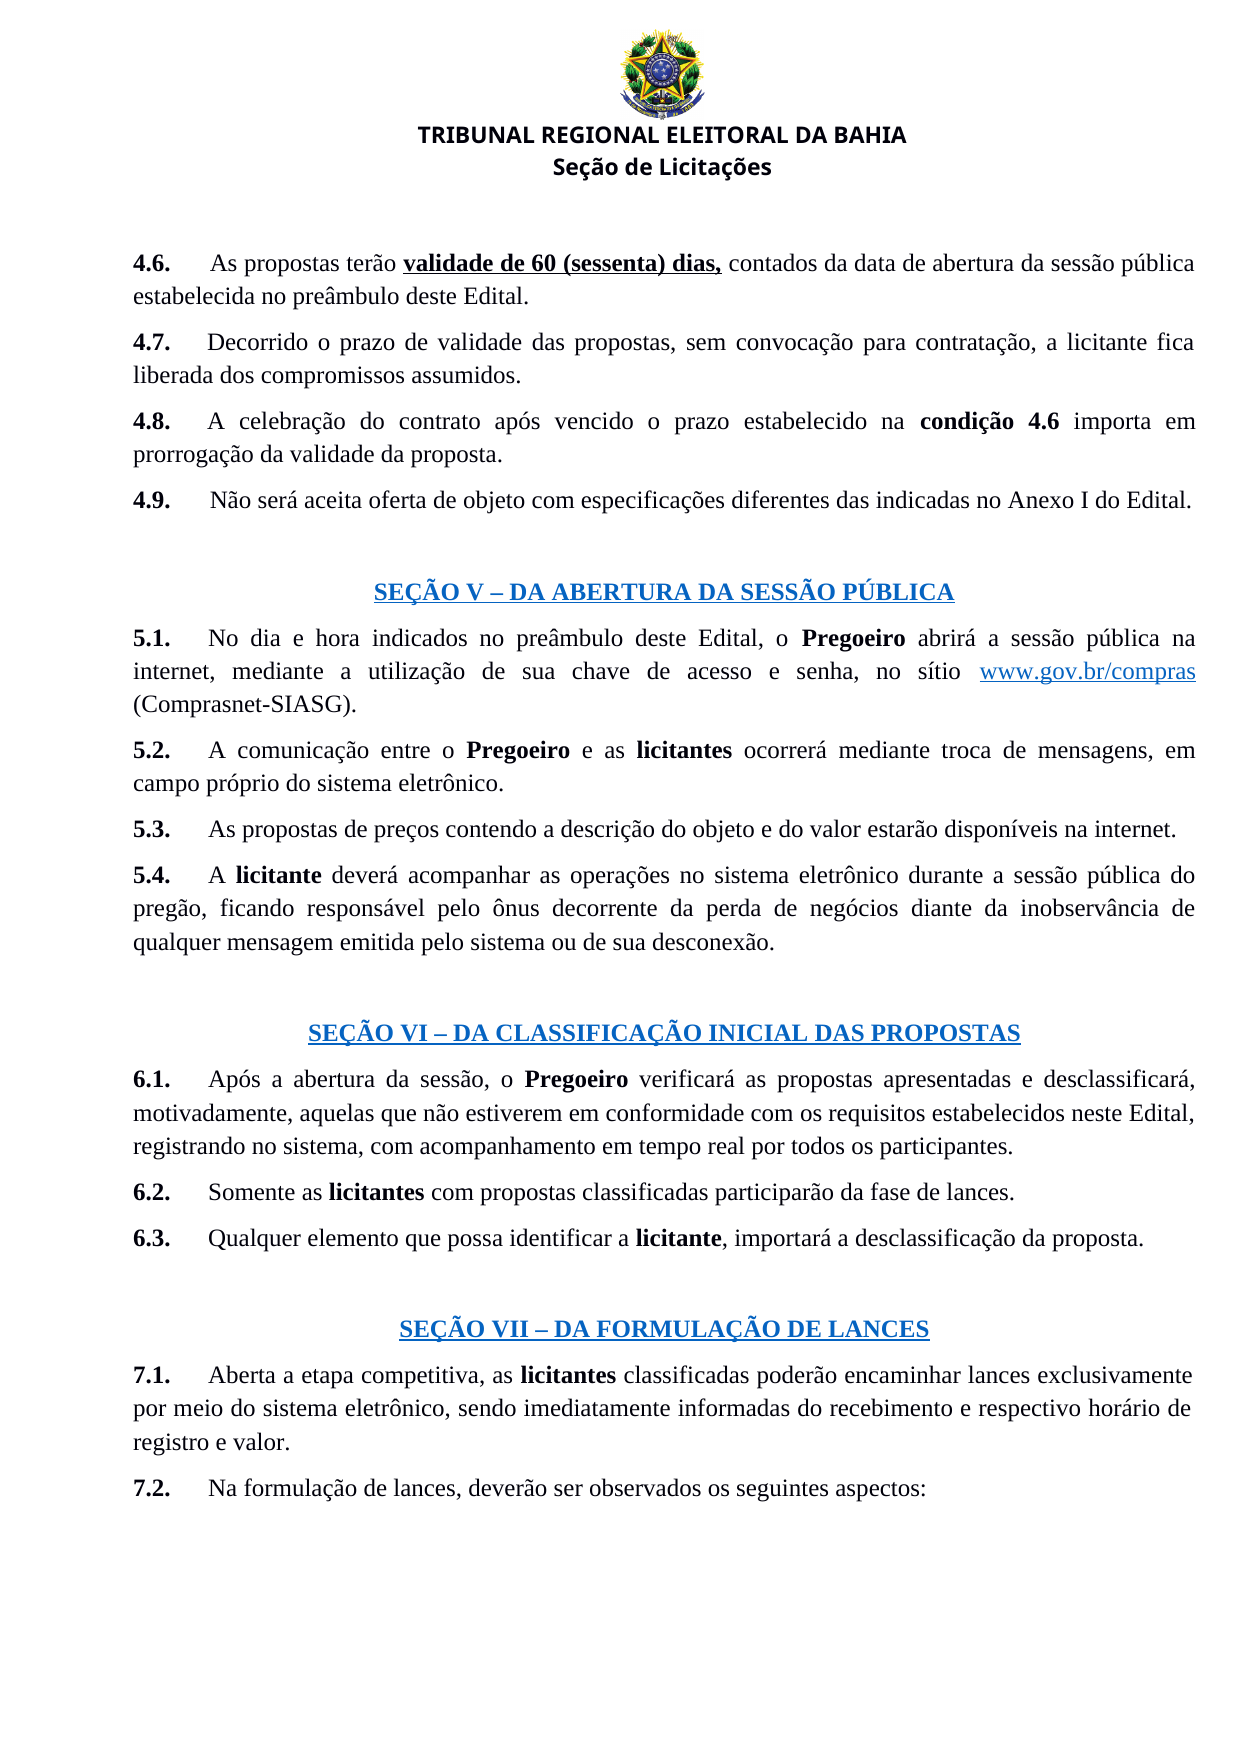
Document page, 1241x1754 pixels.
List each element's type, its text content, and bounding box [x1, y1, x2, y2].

text 4.9. Não será aceita oferta de objeto com especificações diferentes das indicadas no Anexo I do Edital. [133, 482, 1196, 515]
text SEÇÃO VII – DA FORMULAÇÃO DE LANCES [133, 1311, 1196, 1344]
text 7.2. Na formulação de lances, deverão ser observados os seguintes aspectos: [133, 1469, 1193, 1503]
text 6.3. Qualquer elemento que possa identificar a licitante, importará a desclassificação da proposta. [133, 1219, 1193, 1253]
text 4.7. Decorrido o prazo de validade das propostas, sem convocação para contratação, a licitante fica liberada dos compromissos assumidos. [133, 323, 1196, 390]
text 7.1. Aberta a etapa competitiva, as licitantes classificadas poderão encaminhar lances exclusivamente por meio do sistema eletrônico, sendo imediatamente informadas do recebimento e respectivo horário de registro e valor. [133, 1357, 1193, 1457]
text 6.2. Somente as licitantes com propostas classificadas participarão da fase de lances. [133, 1173, 1196, 1207]
text 5.3. As propostas de preços contendo a descrição do objeto e do valor estarão disponíveis na internet. [133, 811, 1196, 844]
text 6.1. Após a abertura da sessão, o Pregoeiro verificará as propostas apresentadas e desclassificará, motivadamente, aquelas que não estiverem em conformidade com os requisitos estabelecidos neste Edital, registrando no sistema, com acompanhamento em tempo real por todos os participantes. [133, 1061, 1196, 1161]
text 4.8. A celebração do contrato após vencido o prazo estabelecido na condição 4.6 importa em prorrogação da validade da proposta. [133, 403, 1196, 469]
text 5.1. No dia e hora indicados no preâmbulo deste Edital, o Pregoeiro abrirá a sessão pública na internet, mediante a utilização de sua chave de acesso e senha, no sítio www.gov.br/compras (Comprasnet-SIASG). [133, 619, 1196, 719]
text 5.4. A licitante deverá acompanhar as operações no sistema eletrônico durante a sessão pública do pregão, ficando responsável pelo ônus decorrente da perda de negócios diante da inobservância de qualquer mensagem emitida pelo sistema ou de sua desconexão. [133, 857, 1196, 957]
text 4.6. As propostas terão validade de 60 (sessenta) dias, contados da data de abertura da sessão pública estabelecida no preâmbulo deste Edital. [133, 244, 1196, 311]
text SEÇÃO V – DA ABERTURA DA SESSÃO PÚBLICA [133, 573, 1196, 607]
text 5.2. A comunicação entre o Pregoeiro e as licitantes ocorrerá mediante troca de mensagens, em campo próprio do sistema eletrônico. [133, 732, 1196, 798]
text SEÇÃO VI – DA CLASSIFICAÇÃO INICIAL DAS PROPOSTAS [133, 1015, 1196, 1048]
